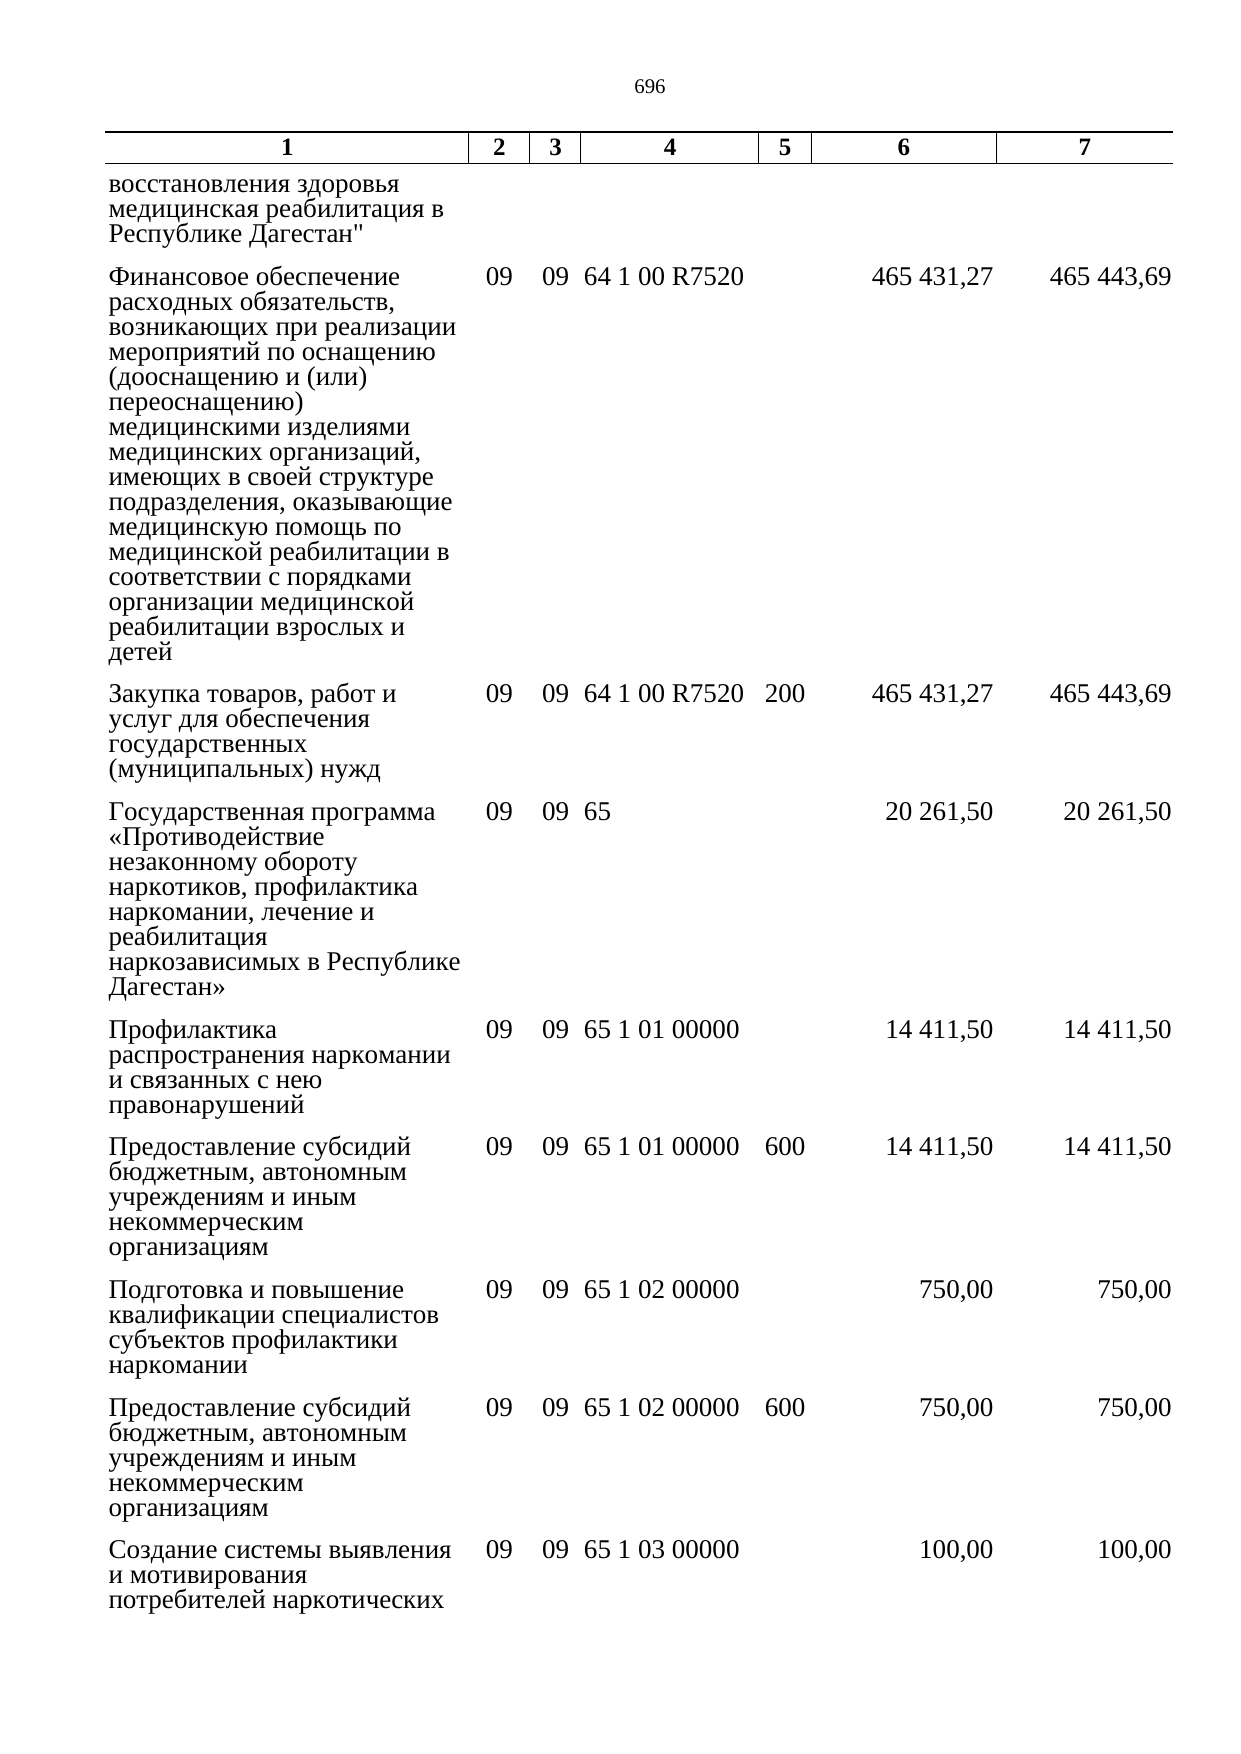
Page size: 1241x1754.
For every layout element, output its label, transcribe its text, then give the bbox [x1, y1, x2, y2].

table_header 4 [581, 133, 758, 163]
table_header 1 [105, 133, 468, 163]
table_header 3 [530, 133, 580, 163]
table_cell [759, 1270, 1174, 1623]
table_header 6 [812, 133, 996, 163]
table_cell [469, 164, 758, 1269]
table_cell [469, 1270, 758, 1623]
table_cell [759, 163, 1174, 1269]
table_header 5 [759, 133, 811, 163]
table_header 2 [469, 133, 529, 163]
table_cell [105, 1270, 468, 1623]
table_header 7 [997, 133, 1173, 163]
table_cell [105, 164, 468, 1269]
